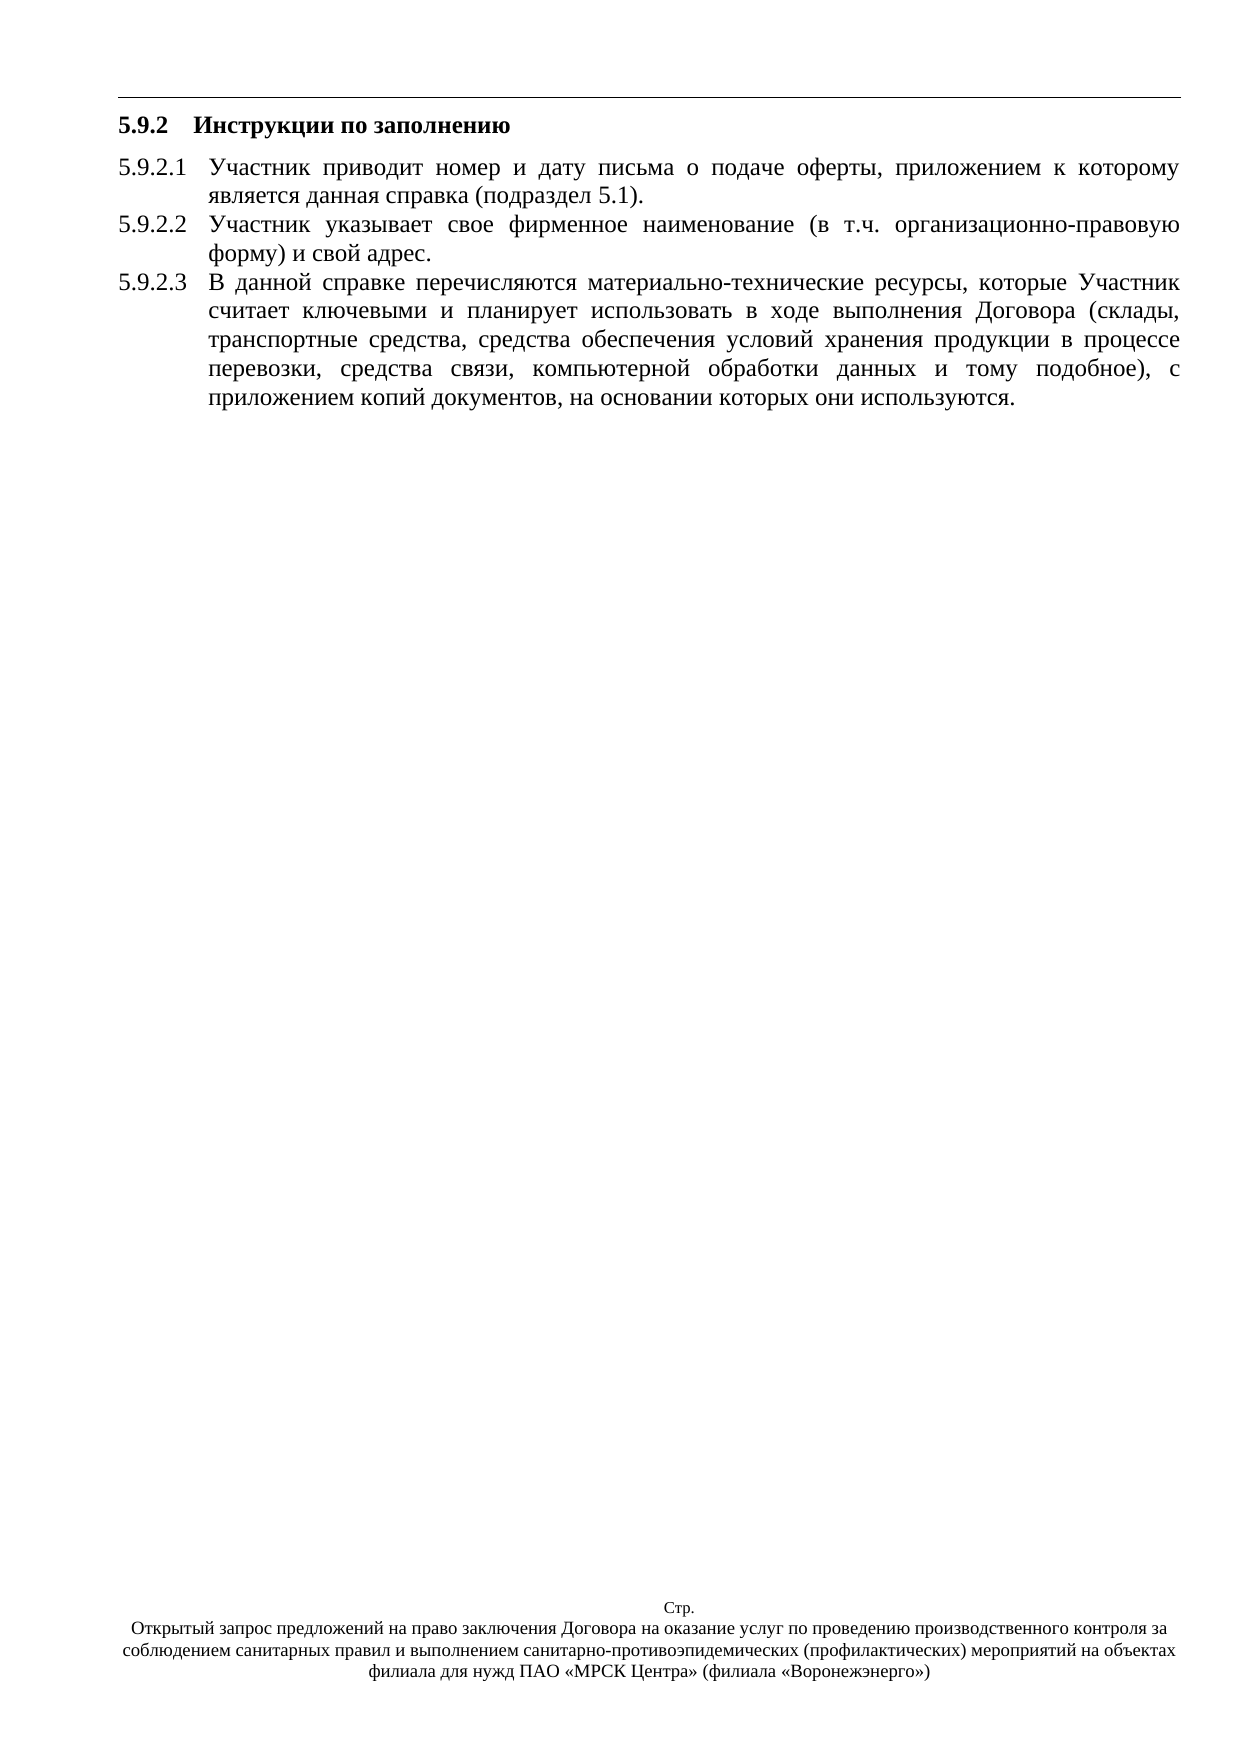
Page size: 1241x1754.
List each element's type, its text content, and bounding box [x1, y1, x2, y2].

subtitle Инструкции по заполнению [118, 111, 1181, 139]
list В данной справке перечисляются материально-технические ресурсы, которые Участник считает ключевыми и планирует использовать в ходе выполнения Договора (склады, транспортные средства, средства обеспечения условий хранения продукции в процессе перевозки, средства связи, компьютерной обработки данных и тому подобное), с приложением копий документов, на основании которых они используются. [118, 267, 1181, 411]
list Участник приводит номер и дату письма о подаче оферты, приложением к которому является данная справка (подраздел 5.1). [118, 152, 1181, 209]
list Участник указывает свое фирменное наименование (в т.ч. организационно-правовую форму) и свой адрес. [118, 209, 1181, 267]
